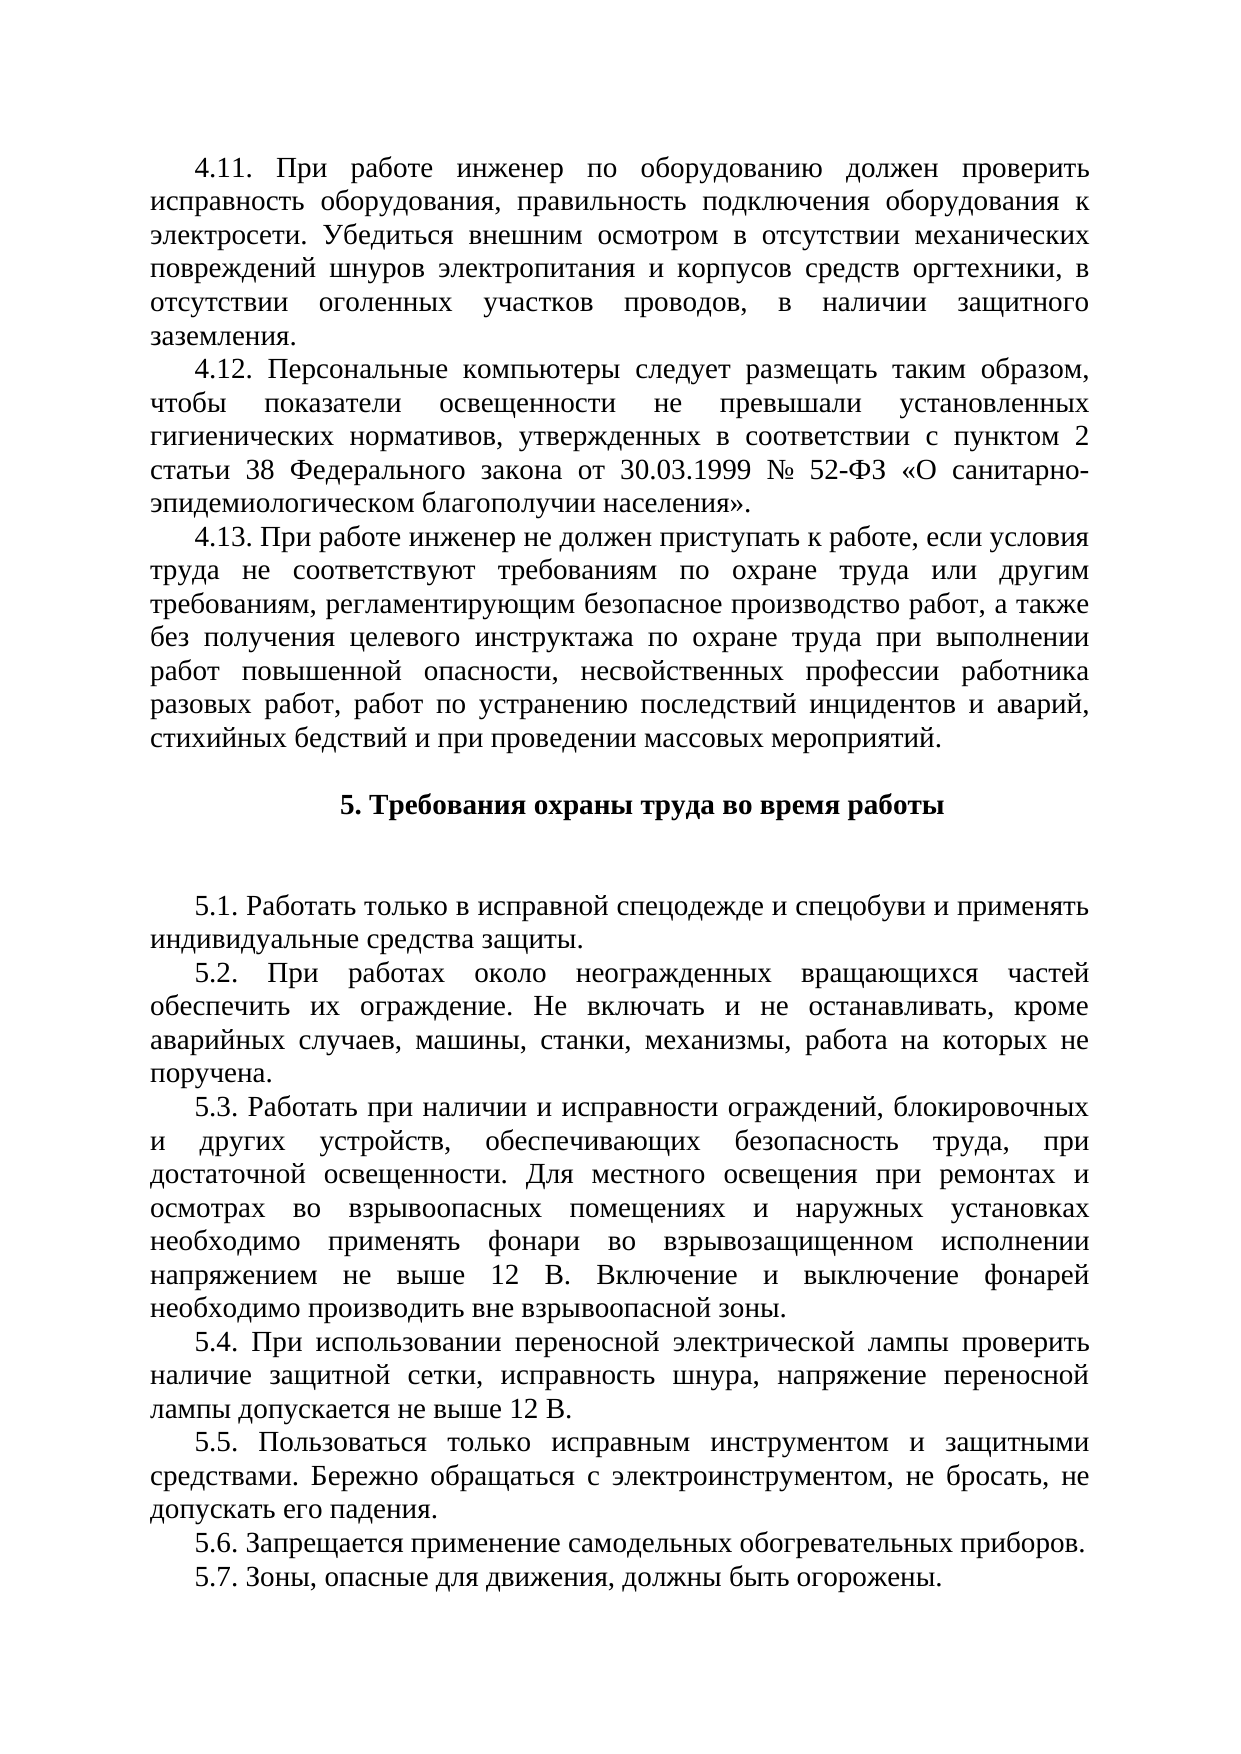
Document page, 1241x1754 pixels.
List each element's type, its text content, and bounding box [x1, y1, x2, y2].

text 5.3. Работать при наличии и исправности ограждений, блокировочных и других устройств, обеспечивающих безопасность труда, при достаточной освещенности. Для местного освещения при ремонтах и осмотрах во взрывоопасных помещениях и наружных установках необходимо применять фонари во взрывозащищенном исполнении напряжением не выше 12 В. Включение и выключение фонарей необходимо производить вне взрывоопасной зоны. [150, 1089, 1090, 1324]
text 5.2. При работах около неогражденных вращающихся частей обеспечить их ограждение. Не включать и не останавливать, кроме аварийных случаев, машины, станки, механизмы, работа на которых не поручена. [150, 955, 1090, 1089]
text 4.12. Персональные компьютеры следует размещать таким образом, чтобы показатели освещенности не превышали установленных гигиенических нормативов, утвержденных в соответствии с пунктом 2 статьи 38 Федерального закона от 30.03.1999 № 52-ФЗ «О санитарно-эпидемиологическом благополучии населения». [150, 351, 1090, 519]
text 5.7. Зоны, опасные для движения, должны быть огорожены. [150, 1559, 1090, 1592]
text 5.6. Запрещается применение самодельных обогревательных приборов. [150, 1525, 1090, 1559]
text 5.1. Работать только в исправной спецодежде и спецобуви и применять индивидуальные средства защиты. [150, 888, 1090, 955]
text 5.5. Пользоваться только исправным инструментом и защитными средствами. Бережно обращаться с электроинструментом, не бросать, не допускать его падения. [150, 1424, 1090, 1525]
text 5.4. При использовании переносной электрической лампы проверить наличие защитной сетки, исправность шнура, напряжение переносной лампы допускается не выше 12 В. [150, 1324, 1090, 1424]
text 4.11. При работе инженер по оборудованию должен проверить исправность оборудования, правильность подключения оборудования к электросети. Убедиться внешним осмотром в отсутствии механических повреждений шнуров электропитания и корпусов средств оргтехники, в отсутствии оголенных участков проводов, в наличии защитного заземления. [150, 150, 1090, 351]
text 5. Требования охраны труда во время работы [150, 787, 1090, 821]
text 4.13. При работе инженер не должен приступать к работе, если условия труда не соответствуют требованиям по охране труда или другим требованиям, регламентирующим безопасное производство работ, а также без получения целевого инструктажа по охране труда при выполнении работ повышенной опасности, несвойственных профессии работника разовых работ, работ по устранению последствий инцидентов и аварий, стихийных бедствий и при проведении массовых мероприятий. [150, 519, 1090, 754]
